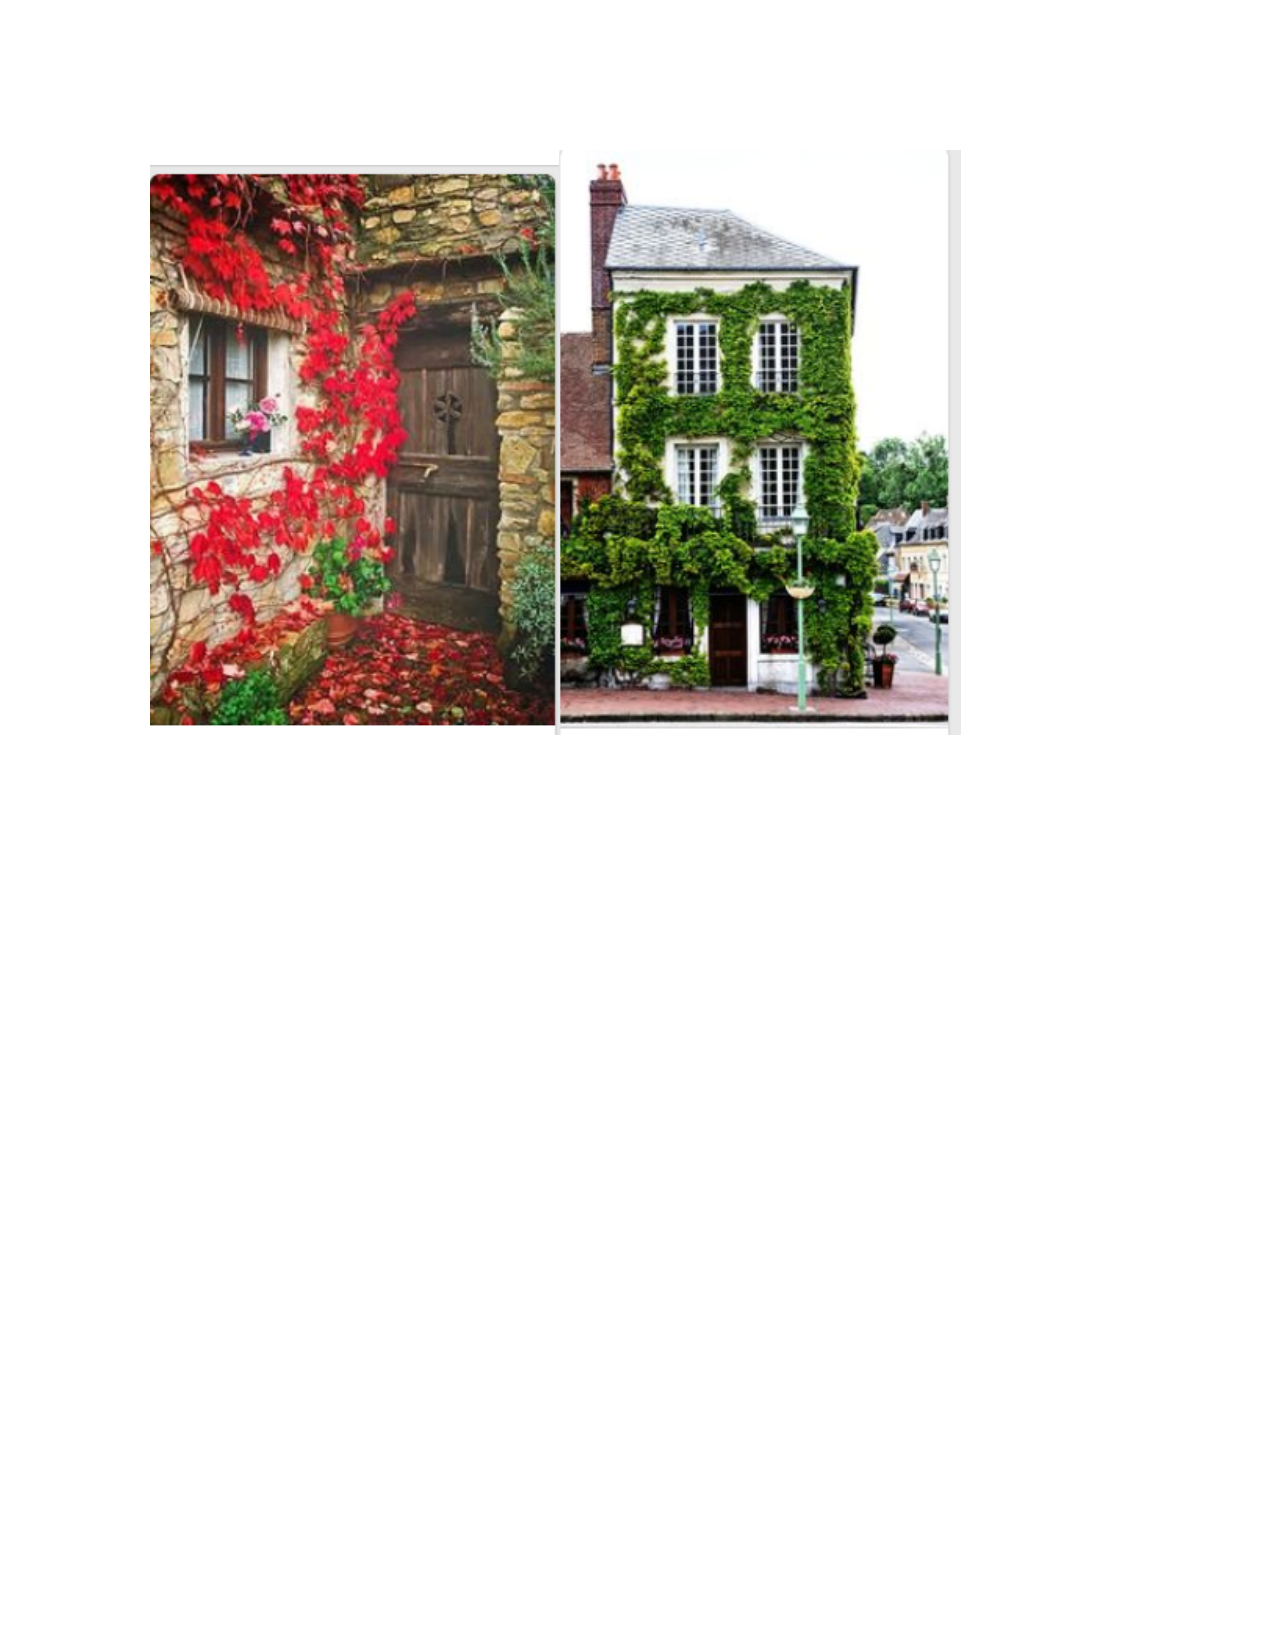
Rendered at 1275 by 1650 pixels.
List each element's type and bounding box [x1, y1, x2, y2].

picture [150, 150, 961, 735]
